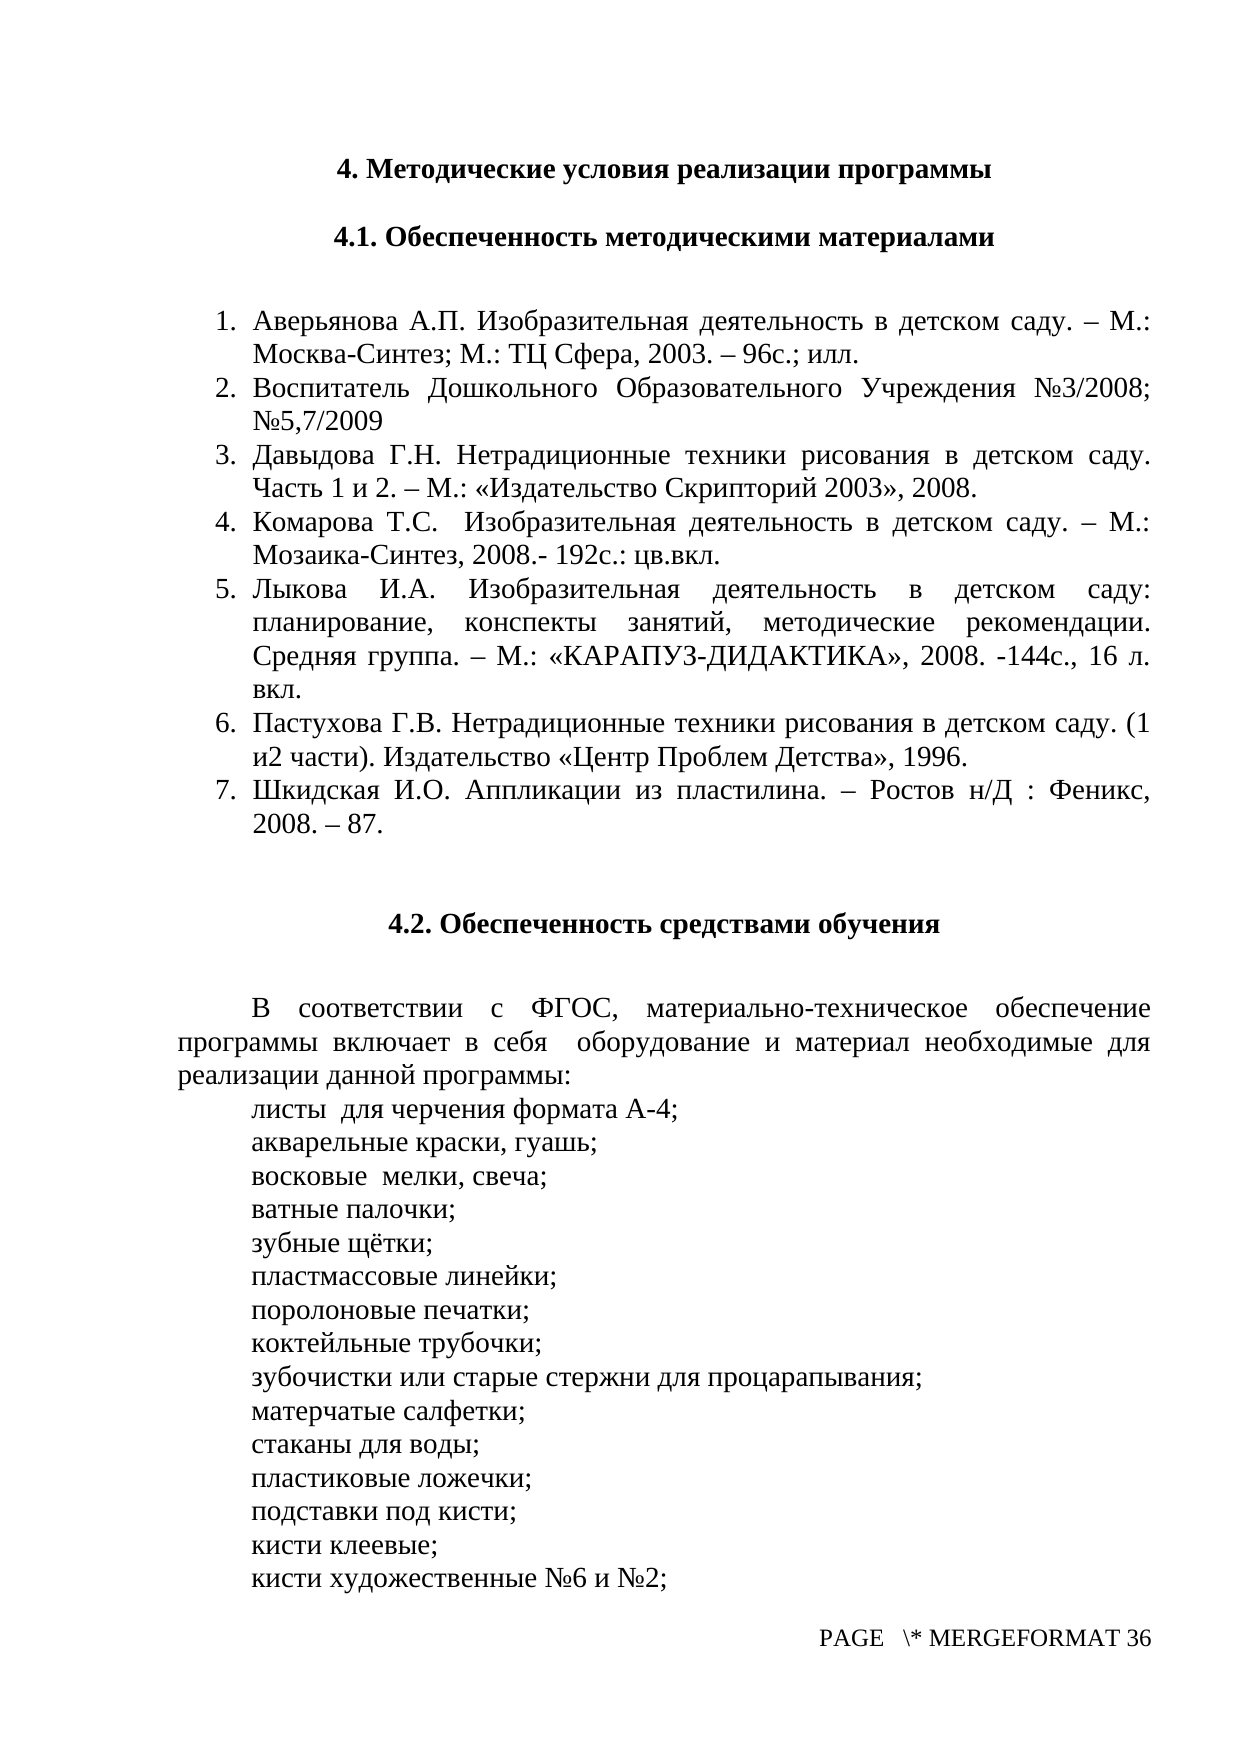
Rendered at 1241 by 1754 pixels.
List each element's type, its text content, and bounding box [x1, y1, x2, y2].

text листы для черчения формата А-4; [177, 1091, 1152, 1124]
list Давыдова Г.Н. Нетрадиционные техники рисования в детском саду. Часть 1 и 2. – М.: «Издательство Скрипторий 2003», 2008. [215, 437, 1152, 504]
list Комарова Т.С. Изобразительная деятельность в детском саду. – М.: Мозаика-Синтез, 2008.- 192с.: цв.вкл. [215, 504, 1152, 571]
text зубные щётки; [177, 1225, 1152, 1258]
text ватные палочки; [177, 1191, 1152, 1225]
text коктейльные трубочки; [177, 1326, 1152, 1359]
text пластмассовые линейки; [177, 1258, 1152, 1292]
text восковые мелки, свеча; [177, 1158, 1152, 1191]
text 4.1. Обеспеченность методическими материалами [177, 219, 1152, 252]
text стаканы для воды; [177, 1426, 1152, 1460]
text кисти клеевые; [177, 1527, 1152, 1560]
list Аверьянова А.П. Изобразительная деятельность в детском саду. – М.: Москва-Синтез; М.: ТЦ Сфера, 2003. – 96с.; илл. [215, 303, 1152, 370]
text поролоновые печатки; [177, 1292, 1152, 1326]
list Лыкова И.А. Изобразительная деятельность в детском саду: планирование, конспекты занятий, методические рекомендации. Средняя группа. – М.: «КАРАПУЗ-ДИДАКТИКА», 2008. -144с., . вкл. [215, 571, 1152, 705]
text кисти художественные №6 и №2; [177, 1560, 1152, 1594]
list Шкидская И.О. Аппликации из пластилина. – Ростов н/Д : Феникс, 2008. – 87. [215, 772, 1152, 839]
text матерчатые салфетки; [177, 1393, 1152, 1426]
text акварельные краски, гуашь; [177, 1124, 1152, 1158]
text подставки под кисти; [177, 1493, 1152, 1527]
text 4. Методические условия реализации программы [177, 152, 1152, 185]
text зубочистки или старые стержни для процарапывания; [177, 1359, 1152, 1393]
text пластиковые ложечки; [177, 1460, 1152, 1493]
text 4.2. Обеспеченность средствами обучения [177, 906, 1152, 940]
list Воспитатель Дошкольного Образовательного Учреждения №3/2008; №5,7/2009 [215, 370, 1152, 437]
list Пастухова Г.В. Нетрадиционные техники рисования в детском саду. (1 и2 части). Издательство «Центр Проблем Детства», 1996. [215, 705, 1152, 772]
text В соответствии с ФГОС, материально-техническое обеспечение программы включает в себя оборудование и материал необходимые для реализации данной программы: [177, 990, 1152, 1091]
